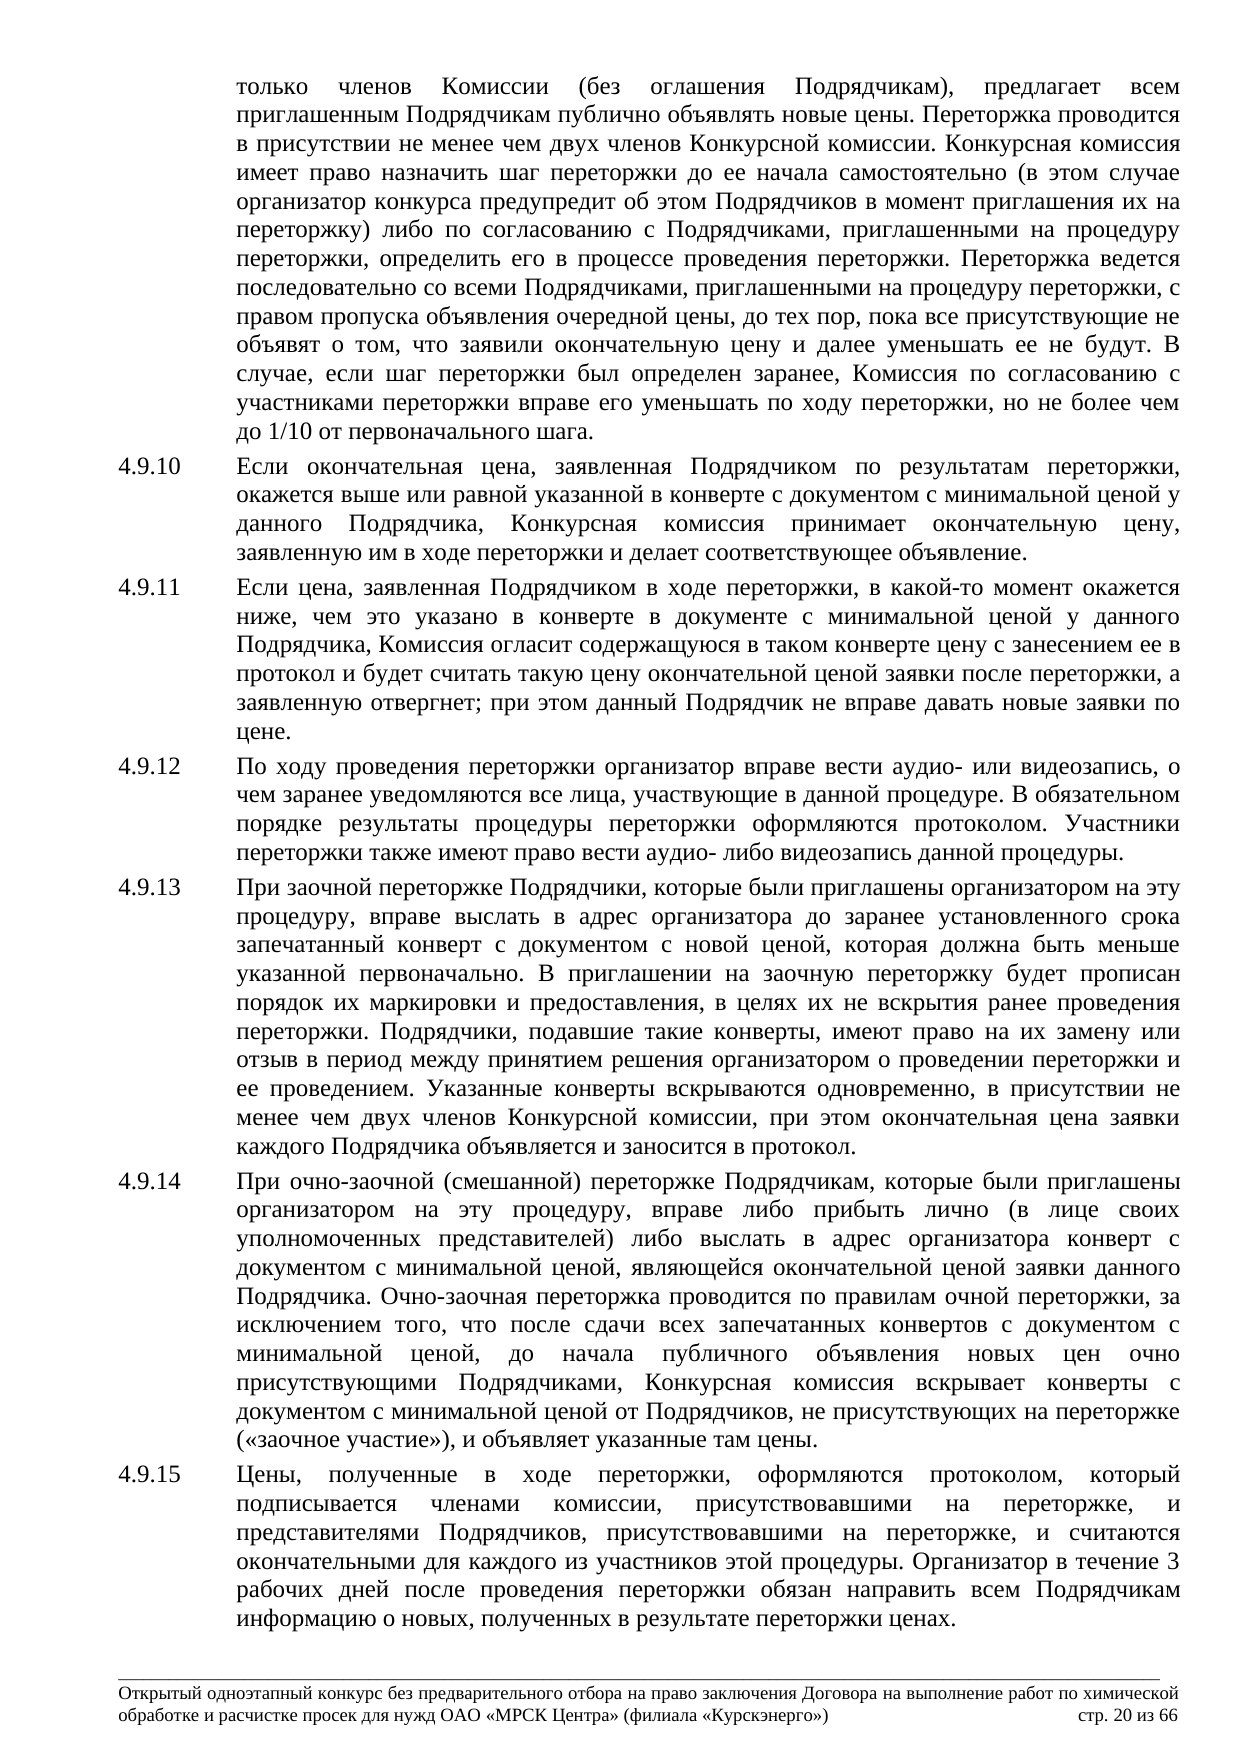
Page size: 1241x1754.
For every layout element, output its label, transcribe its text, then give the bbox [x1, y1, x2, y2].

text Цены, полученные в ходе переторжки, оформляются протоколом, который подписывается членами комиссии, присутствовавшими на переторжке, и представителями Подрядчиков, присутствовавшими на переторжке, и считаются окончательными для каждого из участников этой процедуры. Организатор в течение 3 рабочих дней после проведения переторжки обязан направить всем Подрядчикам информацию о новых, полученных в результате переторжки ценах. [118, 1459, 1181, 1632]
text Если окончательная цена, заявленная Подрядчиком по результатам переторжки, окажется выше или равной указанной в конверте с документом с минимальной ценой у данного Подрядчика, Конкурсная комиссия принимает окончательную цену, заявленную им в ходе переторжки и делает соответствующее объявление. [118, 451, 1181, 566]
text При заочной переторжке Подрядчики, которые были приглашены организатором на эту процедуру, вправе выслать в адрес организатора до заранее установленного срока запечатанный конверт с документом с новой ценой, которая должна быть меньше указанной первоначально. В приглашении на заочную переторжку будет прописан порядок их маркировки и предоставления, в целях их не вскрытия ранее проведения переторжки. Подрядчики, подавшие такие конверты, имеют право на их замену или отзыв в период между принятием решения организатором о проведении переторжки и ее проведением. Указанные конверты вскрываются одновременно, в присутствии не менее чем двух членов Конкурсной комиссии, при этом окончательная цена заявки каждого Подрядчика объявляется и заносится в протокол. [118, 872, 1181, 1159]
text Если цена, заявленная Подрядчиком в ходе переторжки, в какой-то момент окажется ниже, чем это указано в конверте в документе с минимальной ценой у данного Подрядчика, Комиссия огласит содержащуюся в таком конверте цену с занесением ее в протокол и будет считать такую цену окончательной ценой заявки после переторжки, а заявленную отвергнет; при этом данный Подрядчик не вправе давать новые заявки по цене. [118, 572, 1181, 744]
text При очно-заочной (смешанной) переторжке Подрядчикам, которые были приглашены организатором на эту процедуру, вправе либо прибыть лично (в лице своих уполномоченных представителей) либо выслать в адрес организатора конверт с документом с минимальной ценой, являющейся окончательной ценой заявки данного Подрядчика. Очно-заочная переторжка проводится по правилам очной переторжки, за исключением того, что после сдачи всех запечатанных конвертов с документом с минимальной ценой, до начала публичного объявления новых цен очно присутствующими Подрядчиками, Конкурсная комиссия вскрывает конверты с документом с минимальной ценой от Подрядчиков, не присутствующих на переторжке («заочное участие»), и объявляет указанные там цены. [118, 1166, 1181, 1453]
text По ходу проведения переторжки организатор вправе вести аудио- или видеозапись, о чем заранее уведомляются все лица, участвующие в данной процедуре. В обязательном порядке результаты процедуры переторжки оформляются протоколом. Участники переторжки также имеют право вести аудио- либо видеозапись данной процедуры. [118, 751, 1181, 866]
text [118, 71, 1181, 444]
